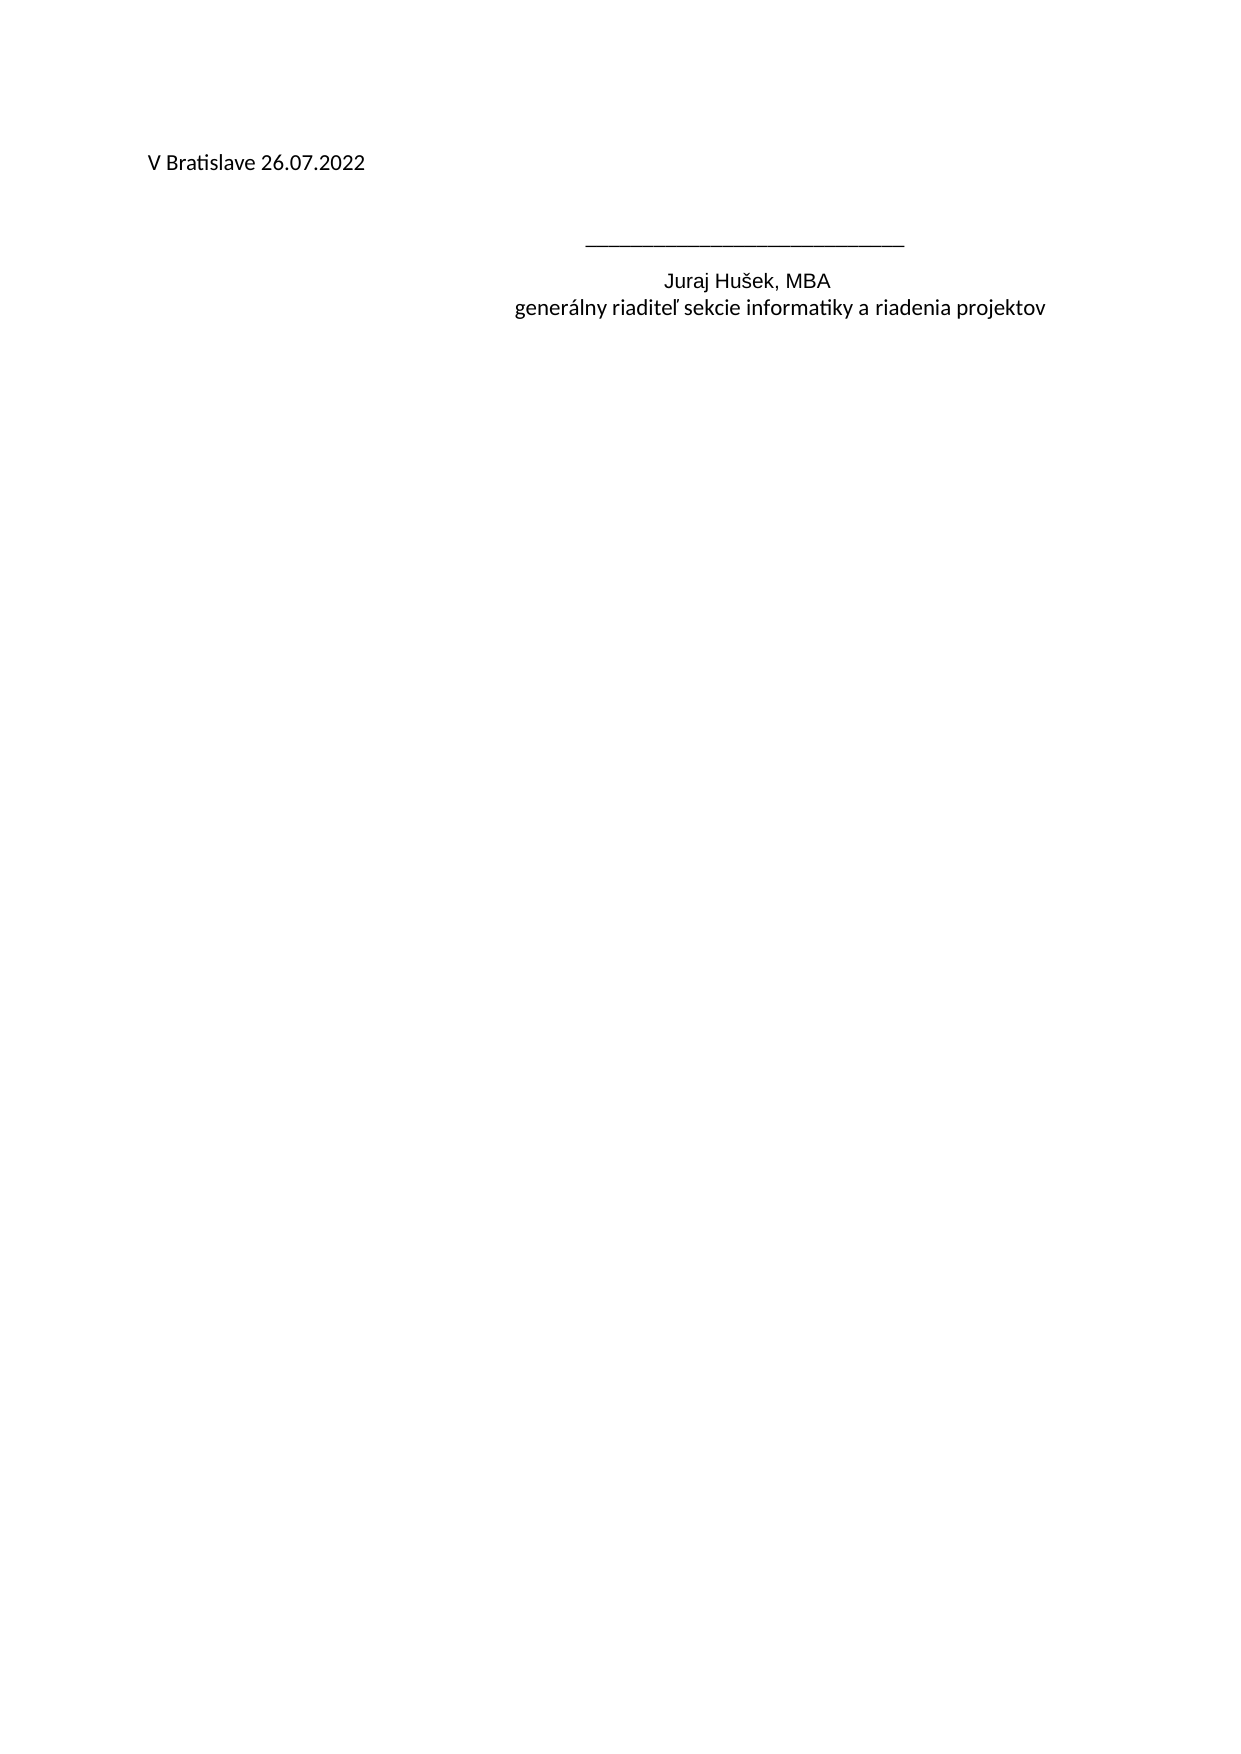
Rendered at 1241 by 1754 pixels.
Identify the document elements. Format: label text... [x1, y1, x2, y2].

text V Bratislave 26.07.2022 [148, 148, 1093, 176]
text generálny riaditeľ sekcie informatiky a riadenia projektov [148, 293, 1093, 321]
text Juraj Hušek, MBA [148, 269, 1093, 293]
text ____________________________ [148, 222, 1093, 251]
